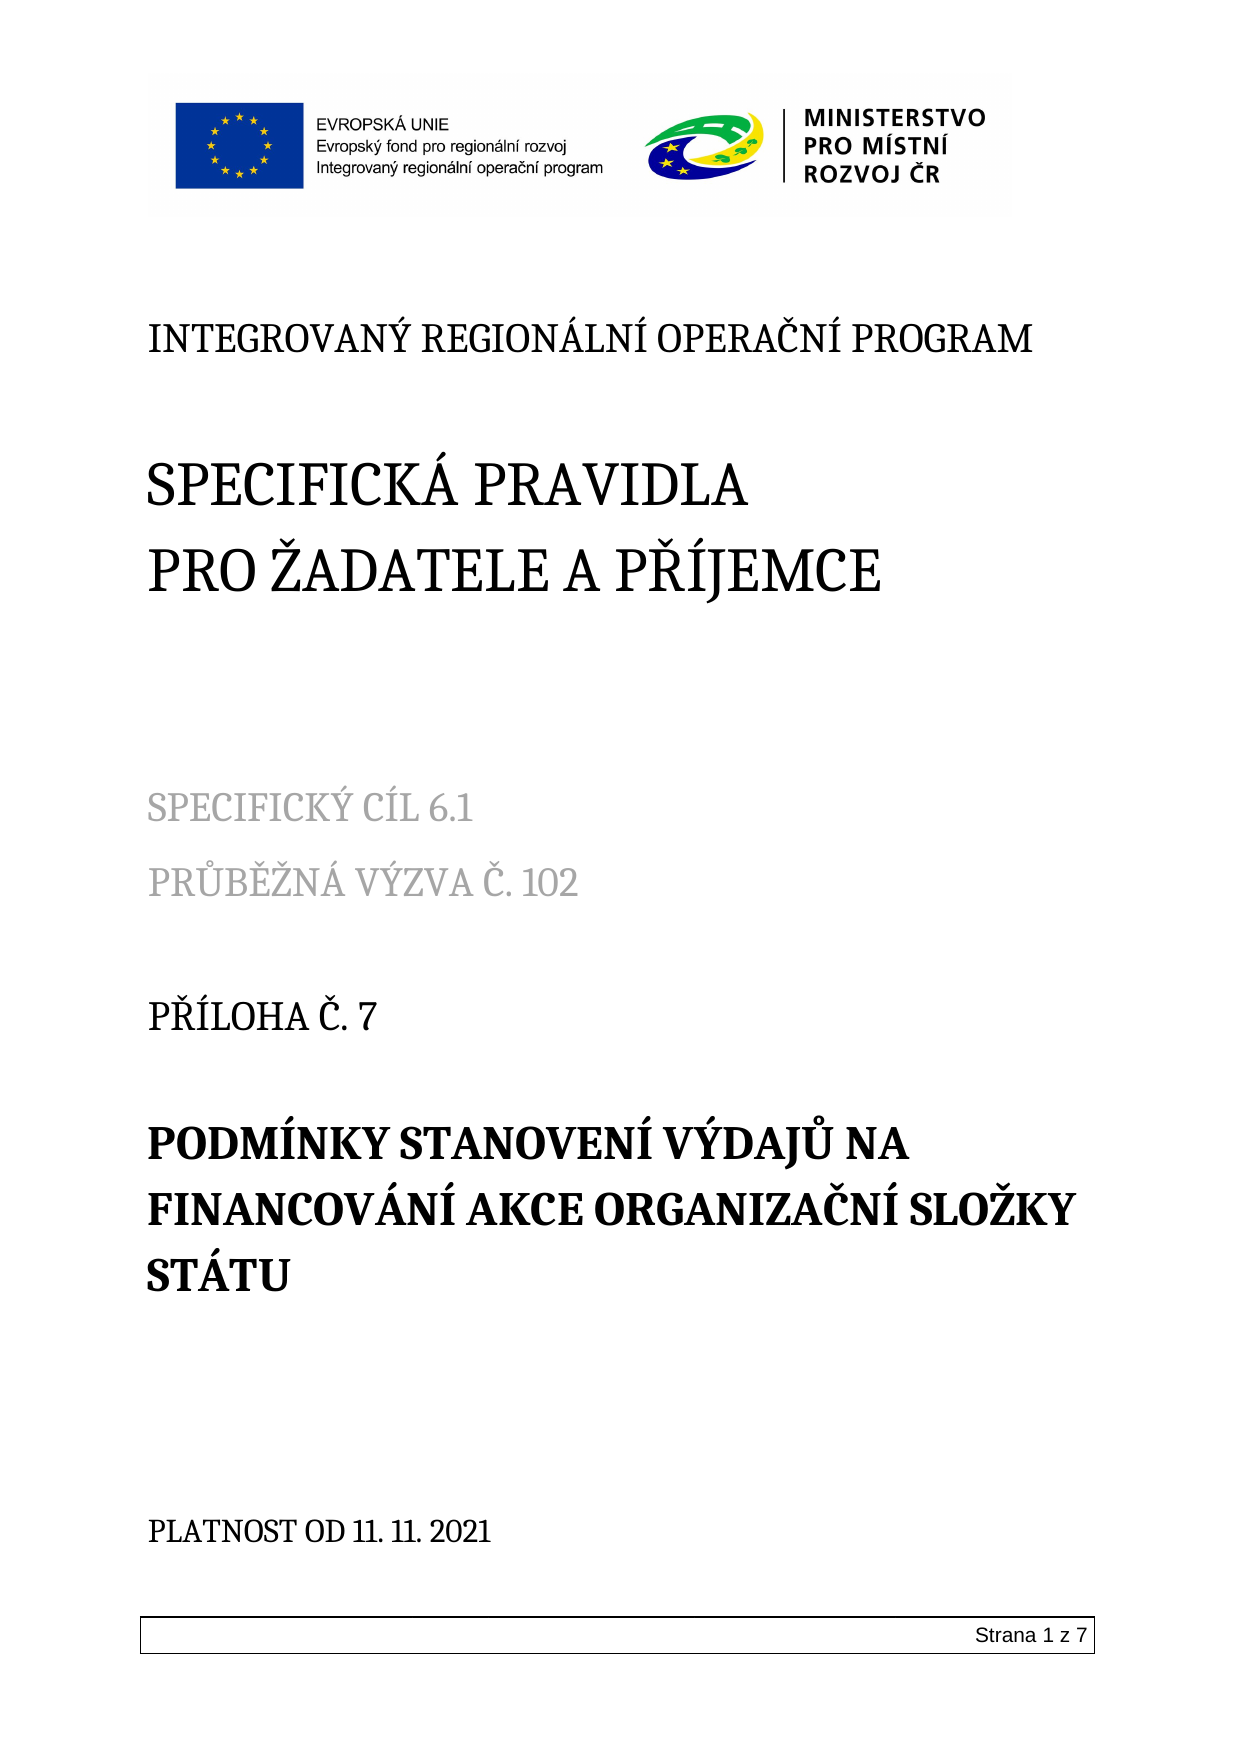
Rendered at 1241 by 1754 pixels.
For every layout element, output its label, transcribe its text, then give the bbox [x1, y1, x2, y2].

text PRO ŽADATELE A PŘÍJEMCE [148, 535, 1092, 607]
text průběžná výzva č. 102 [148, 859, 1092, 907]
text pLATNOST OD 11. 11. 2021 [148, 1512, 1092, 1551]
text INTEGROVANÝ REGIONÁLNÍ OPERAČNÍ PROGRAM [148, 315, 1092, 363]
text PŘÍLOHA Č. 7 [148, 993, 1092, 1041]
text SPECIFICKÁ PRAVIDLA [148, 449, 1092, 521]
text Podmínky stanovení výdajů na financování akce organizační složky státu [148, 1116, 1092, 1303]
picture [147, 73, 1013, 217]
text SPECIFICKÝ CÍL 6.1 [148, 783, 1092, 831]
